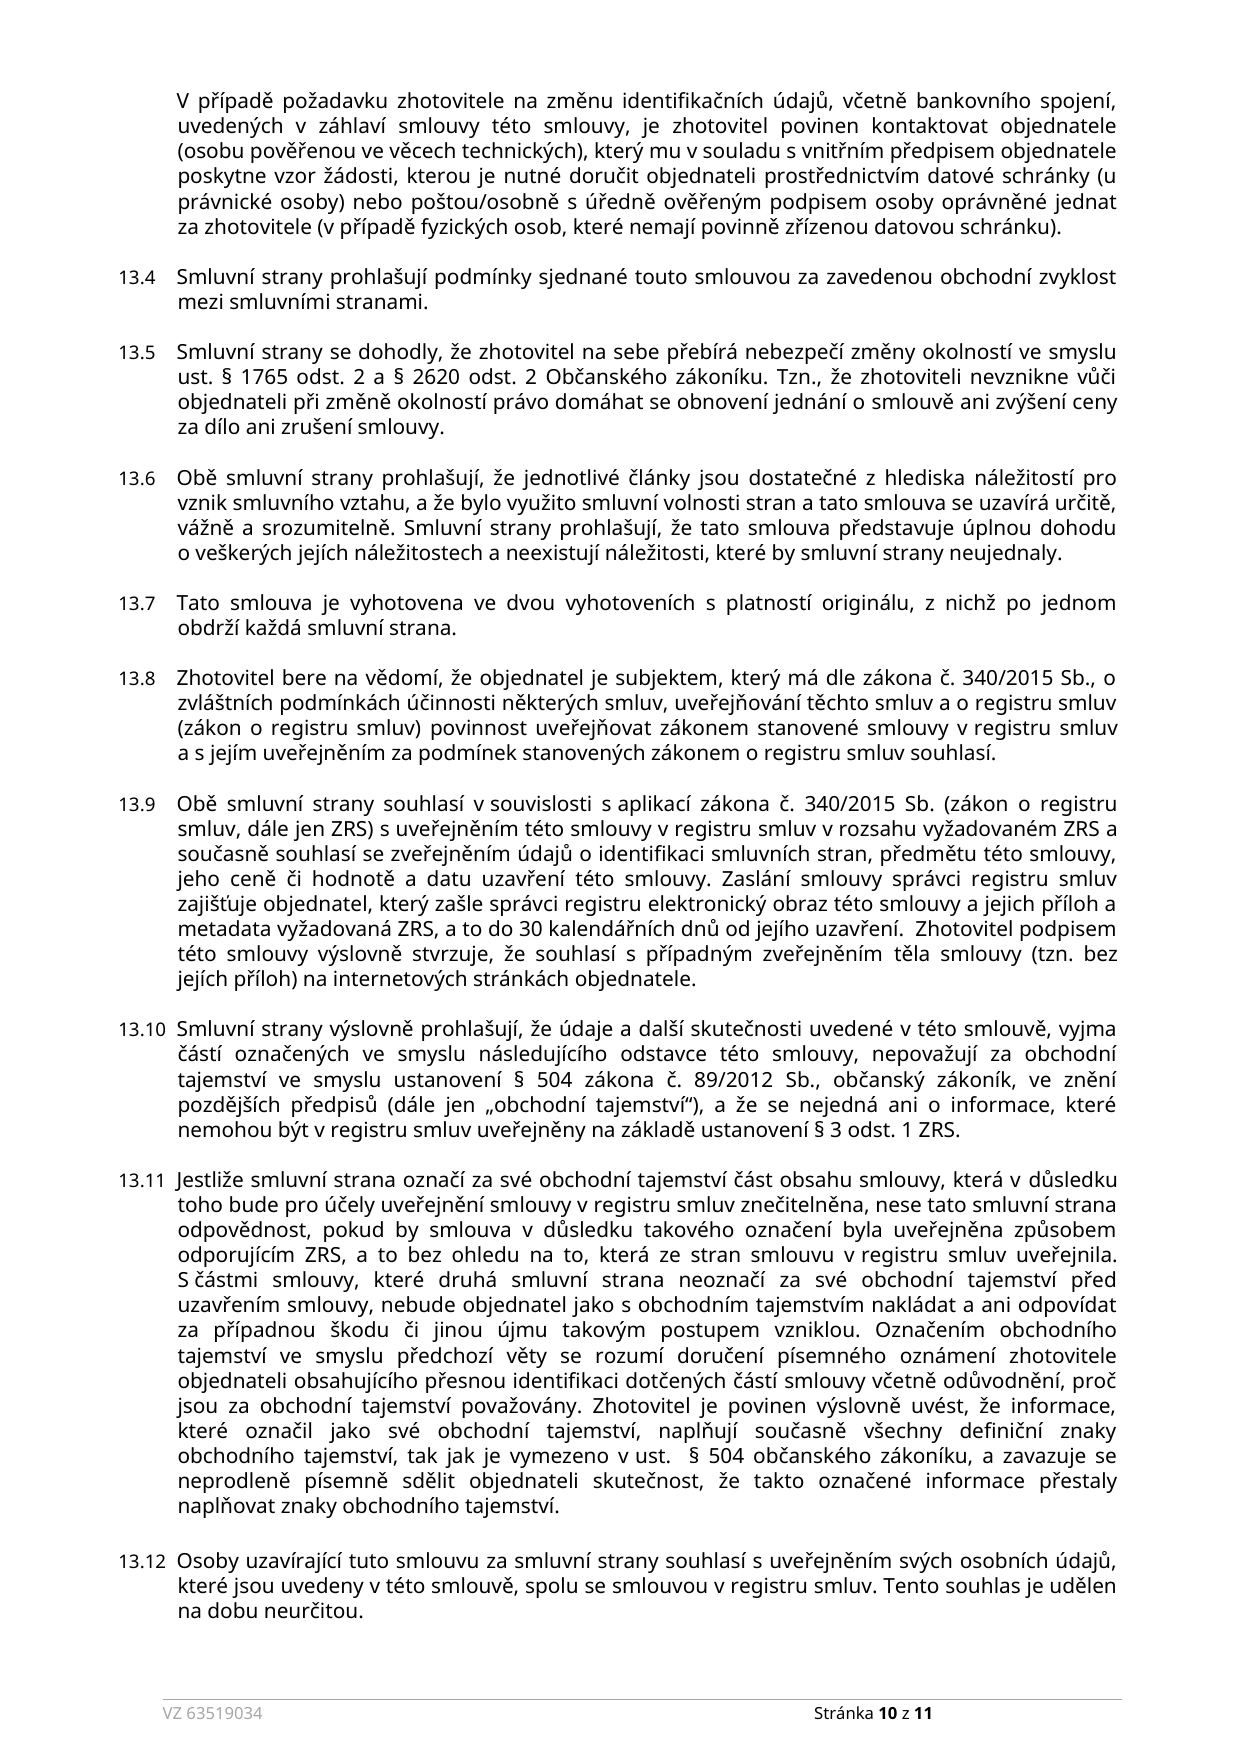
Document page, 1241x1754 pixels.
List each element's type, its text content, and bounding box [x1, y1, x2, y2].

list Obě smluvní strany souhlasí v souvislosti s aplikací zákona č. 340/2015 Sb. (zákon o registru smluv, dále jen ZRS) s uveřejněním této smlouvy v registru smluv v rozsahu vyžadovaném ZRS a současně souhlasí se zveřejněním údajů o identifikaci smluvních stran, předmětu této smlouvy, jeho ceně či hodnotě a datu uzavření této smlouvy. Zaslání smlouvy správci registru smluv zajišťuje objednatel, který zašle správci registru elektronický obraz této smlouvy a jejich příloh a metadata vyžadovaná ZRS, a to do 30 kalendářních dnů od jejího uzavření. Zhotovitel podpisem této smlouvy výslovně stvrzuje, že souhlasí s případným zveřejněním těla smlouvy (tzn. bez jejích příloh) na internetových stránkách objednatele. [118, 791, 1118, 992]
list Smluvní strany se dohodly, že zhotovitel na sebe přebírá nebezpečí změny okolností ve smyslu ust. § 1765 odst. 2 a § 2620 odst. 2 Občanského zákoníku. Tzn., že zhotoviteli nevznikne vůči objednateli při změně okolností právo domáhat se obnovení jednání o smlouvě ani zvýšení ceny za dílo ani zrušení smlouvy. [118, 339, 1118, 440]
list Tato smlouva je vyhotovena ve dvou vyhotoveních s platností originálu, z nichž po jednom obdrží každá smluvní strana. [118, 590, 1118, 641]
list Zhotovitel bere na vědomí, že objednatel je subjektem, který má dle zákona č. 340/2015 Sb., o zvláštních podmínkách účinnosti některých smluv, uveřejňování těchto smluv a o registru smluv (zákon o registru smluv) povinnost uveřejňovat zákonem stanovené smlouvy v registru smluv a s jejím uveřejněním za podmínek stanovených zákonem o registru smluv souhlasí. [118, 666, 1118, 766]
list Jestliže smluvní strana označí za své obchodní tajemství část obsahu smlouvy, která v důsledku toho bude pro účely uveřejnění smlouvy v registru smluv znečitelněna, nese tato smluvní strana odpovědnost, pokud by smlouva v důsledku takového označení byla uveřejněna způsobem odporujícím ZRS, a to bez ohledu na to, která ze stran smlouvu v registru smluv uveřejnila. S částmi smlouvy, které druhá smluvní strana neoznačí za své obchodní tajemství před uzavřením smlouvy, nebude objednatel jako s obchodním tajemstvím nakládat a ani odpovídat za případnou škodu či jinou újmu takovým postupem vzniklou. Označením obchodního tajemství ve smyslu předchozí věty se rozumí doručení písemného oznámení zhotovitele objednateli obsahujícího přesnou identifikaci dotčených částí smlouvy včetně odůvodnění, proč jsou za obchodní tajemství považovány. Zhotovitel je povinen výslovně uvést, že informace, které označil jako své obchodní tajemství, naplňují současně všechny definiční znaky obchodního tajemství, tak jak je vymezeno v ust. § 504 občanského zákoníku, a zavazuje se neprodleně písemně sdělit objednateli skutečnost, že takto označené informace přestaly naplňovat znaky obchodního tajemství. [118, 1167, 1118, 1519]
list Smluvní strany výslovně prohlašují, že údaje a další skutečnosti uvedené v této smlouvě, vyjma částí označených ve smyslu následujícího odstavce této smlouvy, nepovažují za obchodní tajemství ve smyslu ustanovení § 504 zákona č. 89/2012 Sb., občanský zákoník, ve znění pozdějších předpisů (dále jen „obchodní tajemství“), a že se nejedná ani o informace, které nemohou být v registru smluv uveřejněny na základě ustanovení § 3 odst. 1 ZRS. [118, 1017, 1118, 1142]
list Osoby uzavírající tuto smlouvu za smluvní strany souhlasí s uveřejněním svých osobních údajů, které jsou uvedeny v této smlouvě, spolu se smlouvou v registru smluv. Tento souhlas je udělen na dobu neurčitou. [118, 1549, 1118, 1624]
text V případě požadavku zhotovitele na změnu identifikačních údajů, včetně bankovního spojení, uvedených v záhlaví smlouvy této smlouvy, je zhotovitel povinen kontaktovat objednatele (osobu pověřenou ve věcech technických), který mu v souladu s vnitřním předpisem objednatele poskytne vzor žádosti, kterou je nutné doručit objednateli prostřednictvím datové schránky (u právnické osoby) nebo poštou/osobně s úředně ověřeným podpisem osoby oprávněné jednat za zhotovitele (v případě fyzických osob, které nemají povinně zřízenou datovou schránku). [118, 89, 1118, 239]
list Obě smluvní strany prohlašují, že jednotlivé články jsou dostatečné z hlediska náležitostí pro vznik smluvního vztahu, a že bylo využito smluvní volnosti stran a tato smlouva se uzavírá určitě, vážně a srozumitelně. Smluvní strany prohlašují, že tato smlouva představuje úplnou dohodu o veškerých jejích náležitostech a neexistují náležitosti, které by smluvní strany neujednaly. [118, 465, 1118, 565]
list Smluvní strany prohlašují podmínky sjednané touto smlouvou za zavedenou obchodní zvyklost mezi smluvními stranami. [118, 264, 1118, 314]
